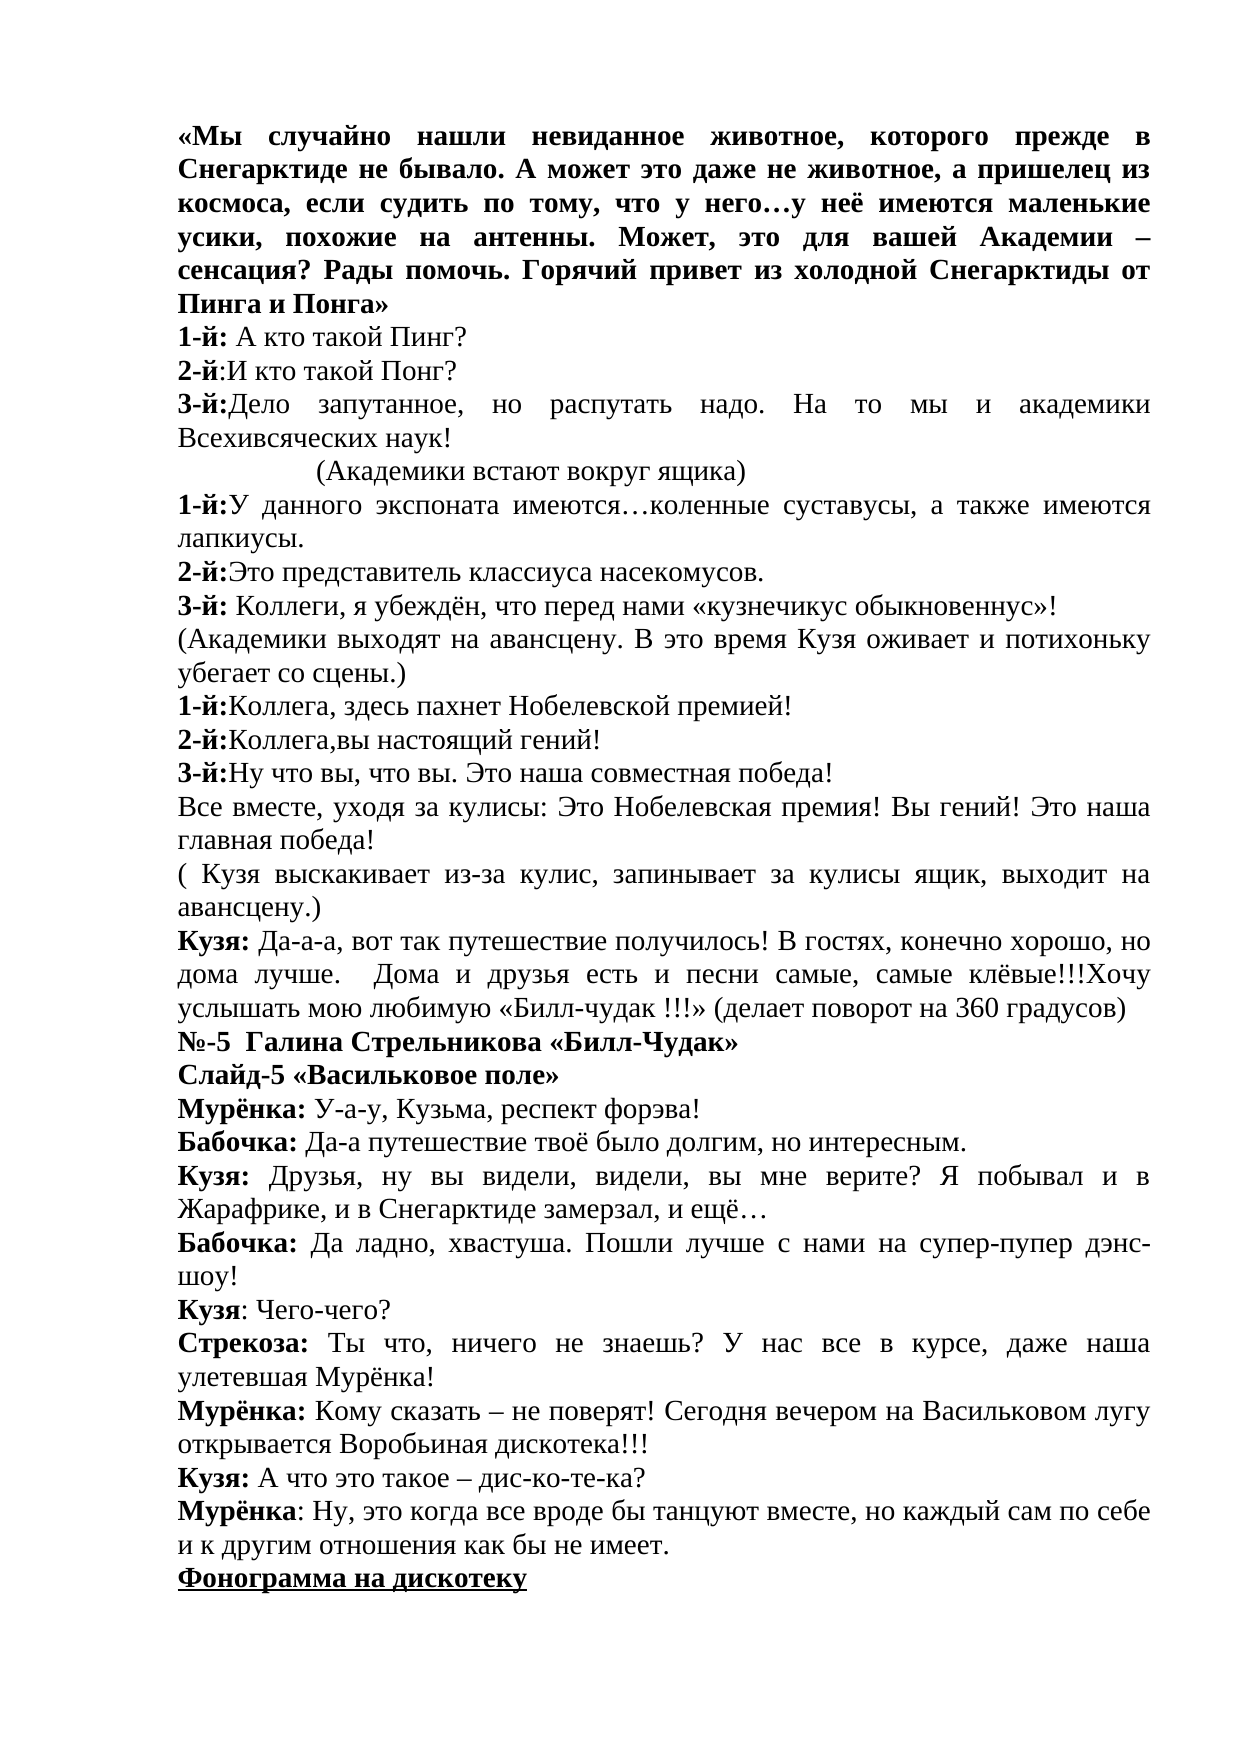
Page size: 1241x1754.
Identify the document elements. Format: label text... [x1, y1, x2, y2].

text 1-й: А кто такой Пинг? [177, 319, 1152, 353]
text 3-й: Коллеги, я убеждён, что перед нами «кузнечикус обыкновеннус»! [177, 588, 1152, 621]
text Кузя: Да-а-а, вот так путешествие получилось! В гостях, конечно хорошо, но дома лучше. Дома и друзья есть и песни самые, самые клёвые!!!Хочу услышать мою любимую «Билл-чудак !!!» (делает поворот на 360 градусов) [177, 923, 1152, 1024]
text Все вместе, уходя за кулисы: Это Нобелевская премия! Вы гений! Это наша главная победа! [177, 789, 1152, 856]
text 1-й:У данного экспоната имеются…коленные суставусы, а также имеются лапкиусы. [177, 487, 1152, 554]
text 2-й:Это представитель классиуса насекомусов. [177, 554, 1152, 588]
text (Академики встают вокруг ящика) [177, 453, 1152, 487]
text Бабочка: Да ладно, хвастуша. Пошли лучше с нами на супер-пупер дэнс-шоу! [177, 1225, 1152, 1292]
text Слайд-5 «Васильковое поле» [177, 1057, 1152, 1091]
text ( Кузя выскакивает из-за кулис, запинывает за кулисы ящик, выходит на авансцену.) [177, 856, 1152, 923]
text №-5 Галина Стрельникова «Билл-Чудак» [177, 1024, 1152, 1057]
text Кузя: Друзья, ну вы видели, видели, вы мне верите? Я побывал и в Жарафрике, и в Снегарктиде замерзал, и ещё… [177, 1158, 1152, 1225]
text (Академики выходят на авансцену. В это время Кузя оживает и потихоньку убегает со сцены.) [177, 621, 1152, 688]
text Мурёнка: Кому сказать – не поверят! Сегодня вечером на Васильковом лугу открывается Воробьиная дискотека!!! [177, 1393, 1152, 1460]
text Кузя: А что это такое – дис-ко-те-ка? [177, 1460, 1152, 1493]
text 2-й:Коллега,вы настоящий гений! [177, 722, 1152, 755]
text «Мы случайно нашли невиданное животное, которого прежде в Снегарктиде не бывало. А может это даже не животное, а пришелец из космоса, если судить по тому, что у него…у неё имеются маленькие усики, похожие на антенны. Может, это для вашей Академии – сенсация? Рады помочь. Горячий привет из холодной Снегарктиды от Пинга и Понга» [177, 118, 1152, 319]
text 3-й:Ну что вы, что вы. Это наша совместная победа! [177, 755, 1152, 789]
text Мурёнка: У-а-у, Кузьма, респект форэва! [177, 1091, 1152, 1124]
text Фонограмма на дискотеку [177, 1560, 1152, 1594]
text Мурёнка: Ну, это когда все вроде бы танцуют вместе, но каждый сам по себе и к другим отношения как бы не имеет. [177, 1493, 1152, 1560]
text Бабочка: Да-а путешествие твоё было долгим, но интересным. [177, 1124, 1152, 1158]
text 3-й:Дело запутанное, но распутать надо. На то мы и академики Всехивсяческих наук! [177, 386, 1152, 453]
text 2-й:И кто такой Понг? [177, 353, 1152, 386]
text 1-й:Коллега, здесь пахнет Нобелевской премией! [177, 688, 1152, 722]
text Стрекоза: Ты что, ничего не знаешь? У нас все в курсе, даже наша улетевшая Мурёнка! [177, 1326, 1152, 1393]
text Кузя: Чего-чего? [177, 1292, 1152, 1326]
